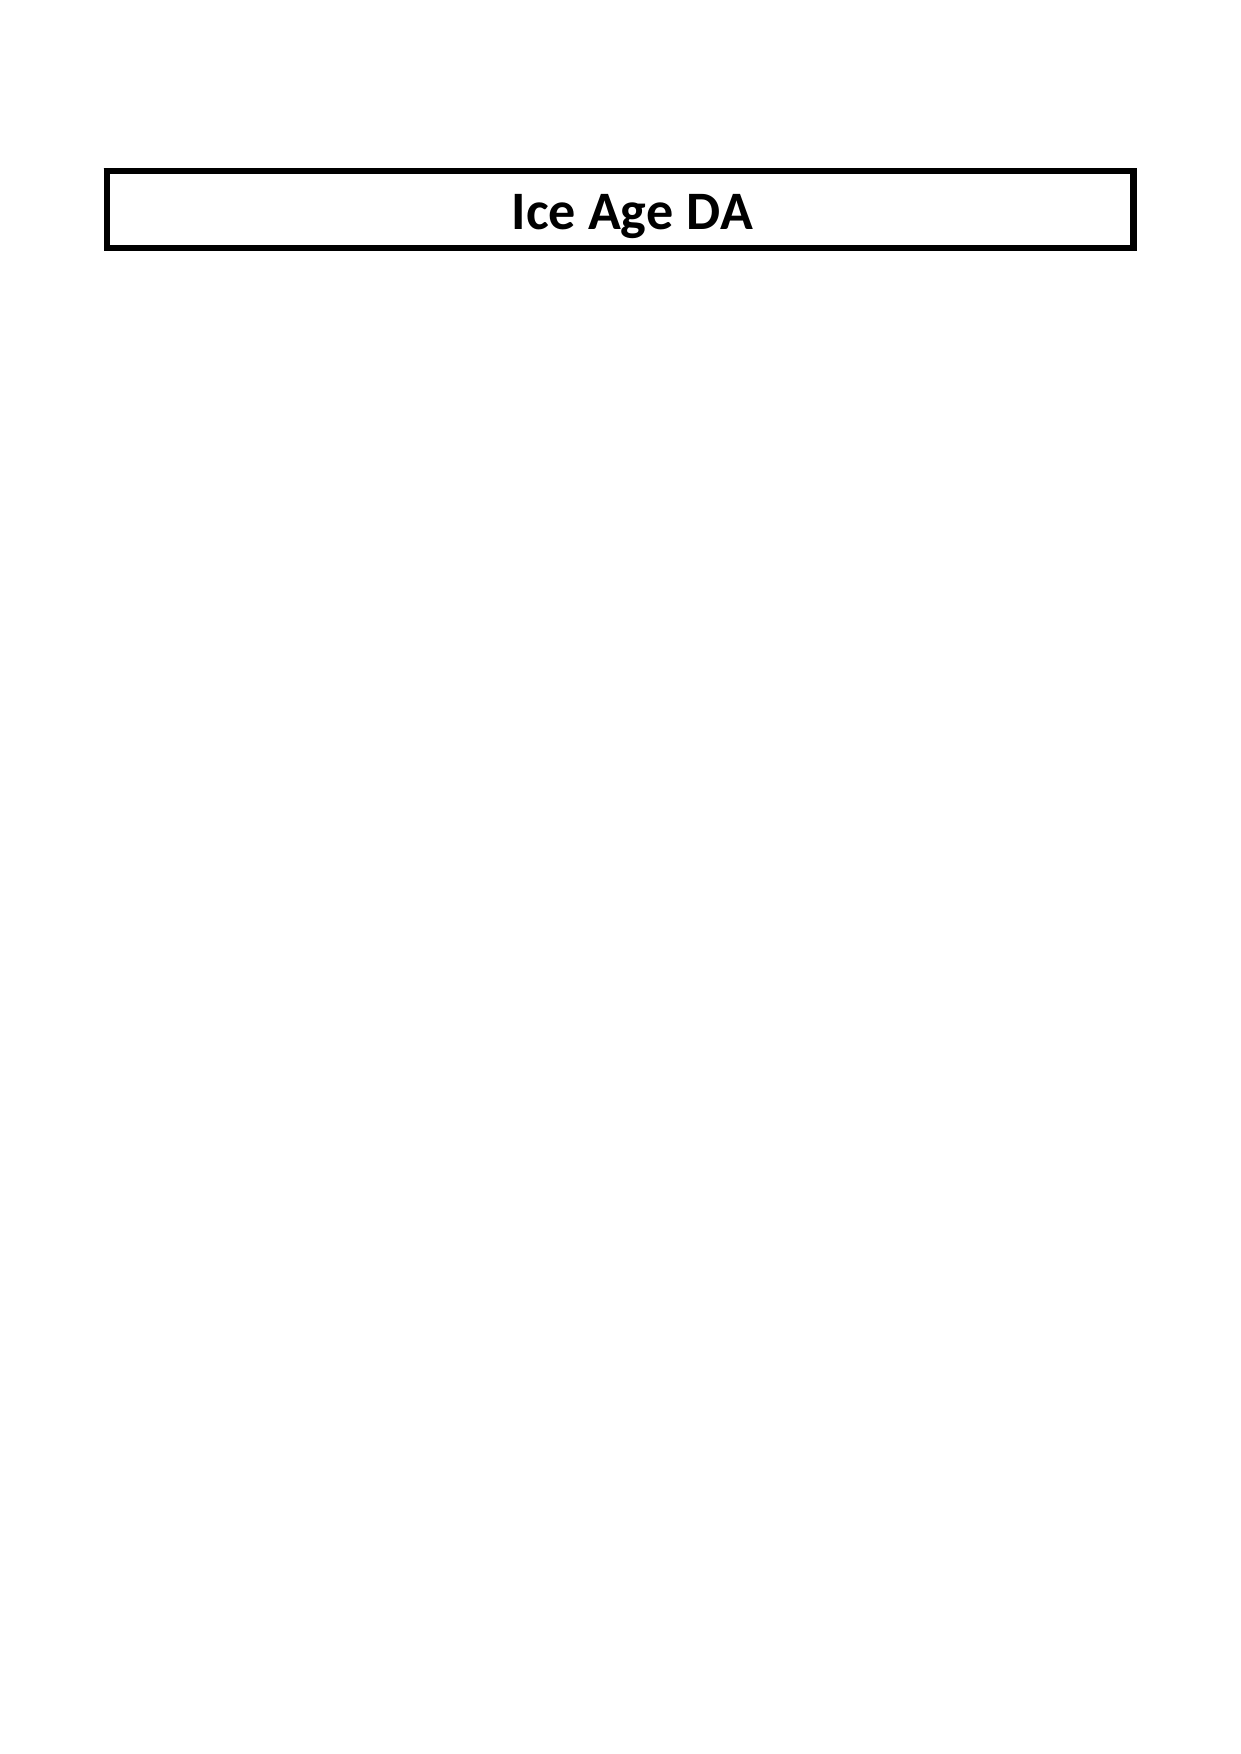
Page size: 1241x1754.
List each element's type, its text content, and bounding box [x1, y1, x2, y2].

subtitle Ice Age DA [110, 174, 1130, 245]
